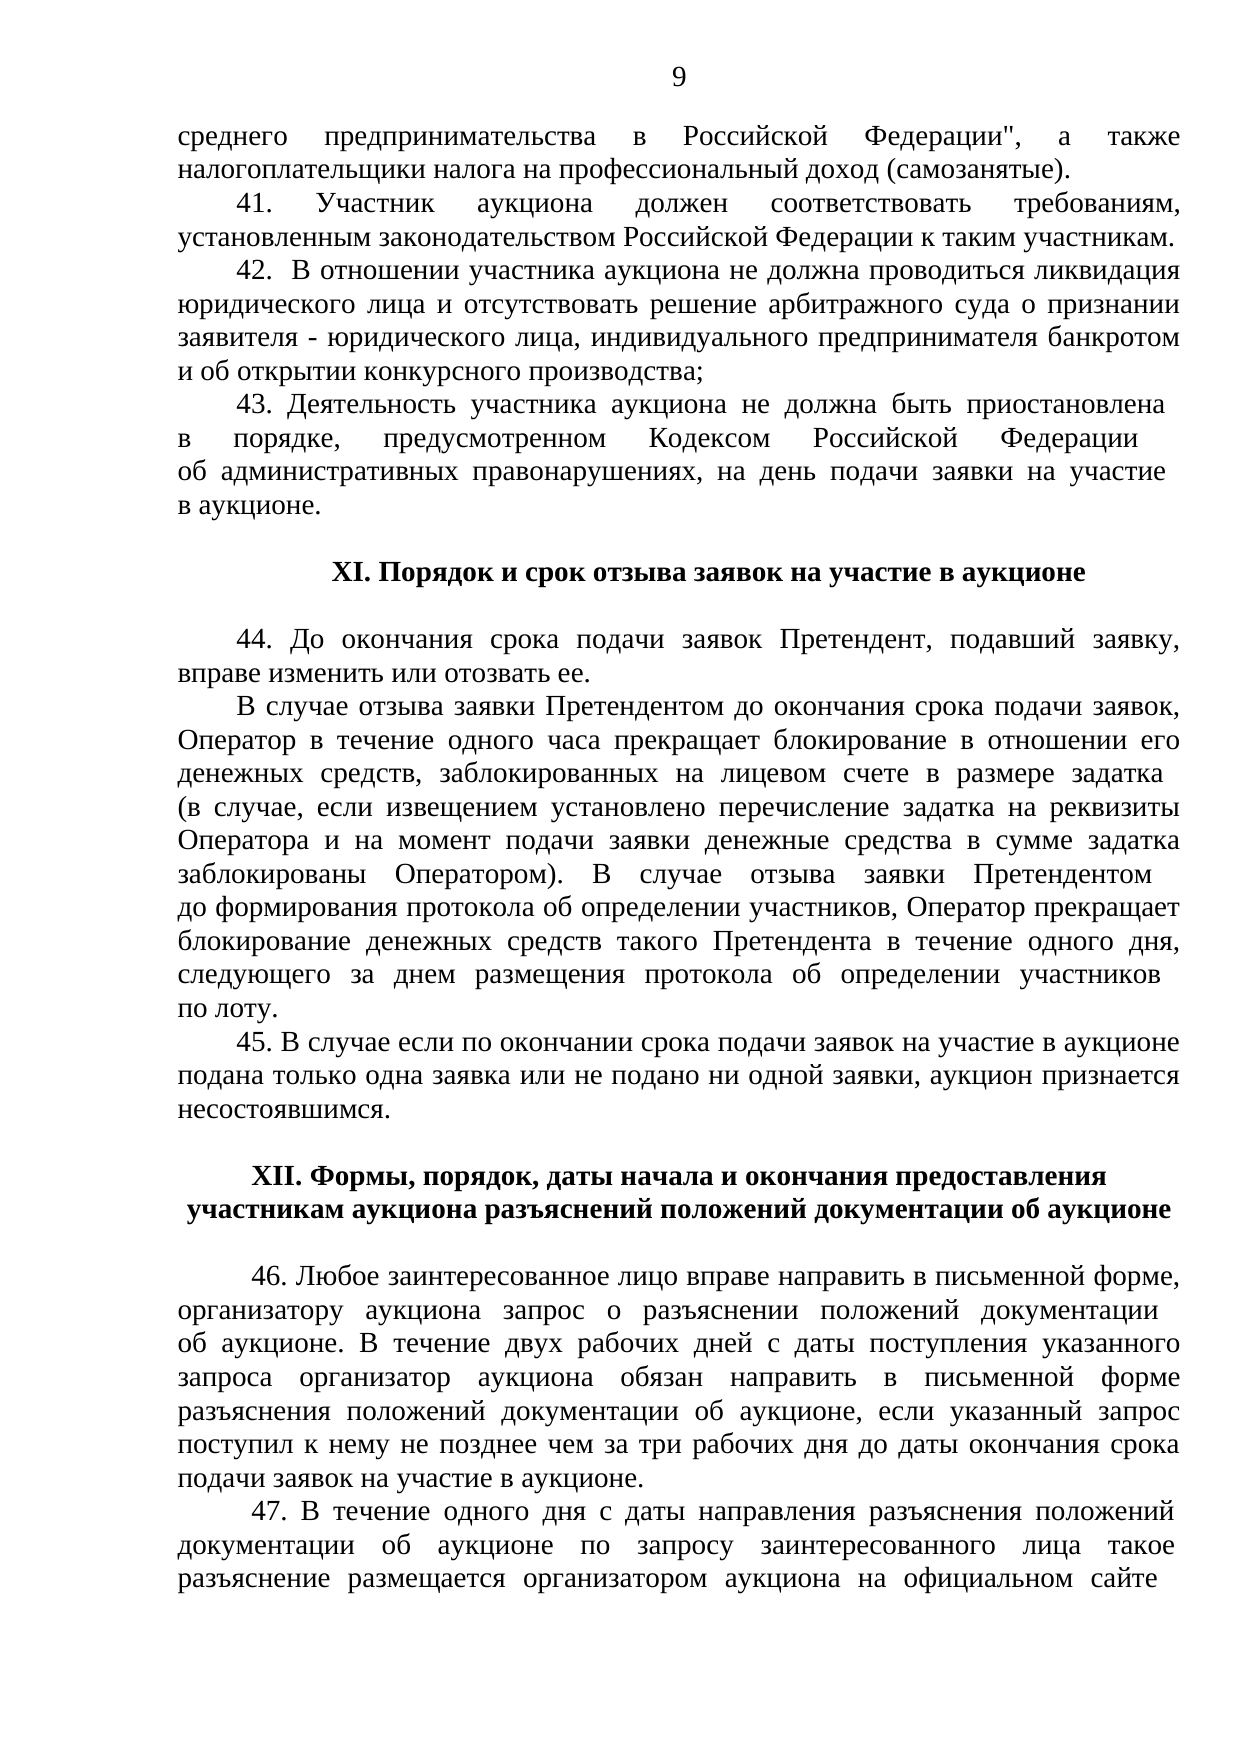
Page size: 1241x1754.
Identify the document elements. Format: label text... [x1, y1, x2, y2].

text 42. В отношении участника аукциона не должна проводиться ликвидация юридического лица и отсутствовать решение арбитражного суда о признании заявителя - юридического лица, индивидуального предпринимателя банкротом и об открытии конкурсного производства; [177, 252, 1181, 386]
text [177, 1493, 1176, 1594]
text 41. Участник аукциона должен соответствовать требованиям, установленным законодательством Российской Федерации к таким участникам. [177, 185, 1181, 252]
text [177, 118, 1181, 185]
text 43. Деятельность участника аукциона не должна быть приостановлена в порядке, предусмотренном Кодексом Российской Федерации об административных правонарушениях, на день подачи заявки на участие в аукционе. [177, 386, 1181, 521]
text XII. Формы, порядок, даты начала и окончания предоставления участникам аукциона разъяснений положений документации об аукционе [177, 1158, 1181, 1225]
text 46. Любое заинтересованное лицо вправе направить в письменной форме, организатору аукциона запрос о разъяснении положений документации об аукционе. В течение двух рабочих дней с даты поступления указанного запроса организатор аукциона обязан направить в письменной форме разъяснения положений документации об аукционе, если указанный запрос поступил к нему не позднее чем за три рабочих дня до даты окончания срока подачи заявок на участие в аукционе. [177, 1258, 1181, 1493]
text 45. В случае если по окончании срока подачи заявок на участие в аукционе подана только одна заявка или не подано ни одной заявки, аукцион признается несостоявшимся. [177, 1024, 1181, 1124]
text В случае отзыва заявки Претендентом до окончания срока подачи заявок, Оператор в течение одного часа прекращает блокирование в отношении его денежных средств, заблокированных на лицевом счете в размере задатка (в случае, если извещением установлено перечисление задатка на реквизиты Оператора и на момент подачи заявки денежные средства в сумме задатка заблокированы Оператором). В случае отзыва заявки Претендентом до формирования протокола об определении участников, Оператор прекращает блокирование денежных средств такого Претендента в течение одного дня, следующего за днем размещения протокола об определении участников по лоту. [177, 688, 1181, 1024]
text 44. До окончания срока подачи заявок Претендент, подавший заявку, вправе изменить или отозвать ее. [177, 621, 1181, 688]
text XI. Порядок и срок отзыва заявок на участие в аукционе [177, 554, 1181, 588]
